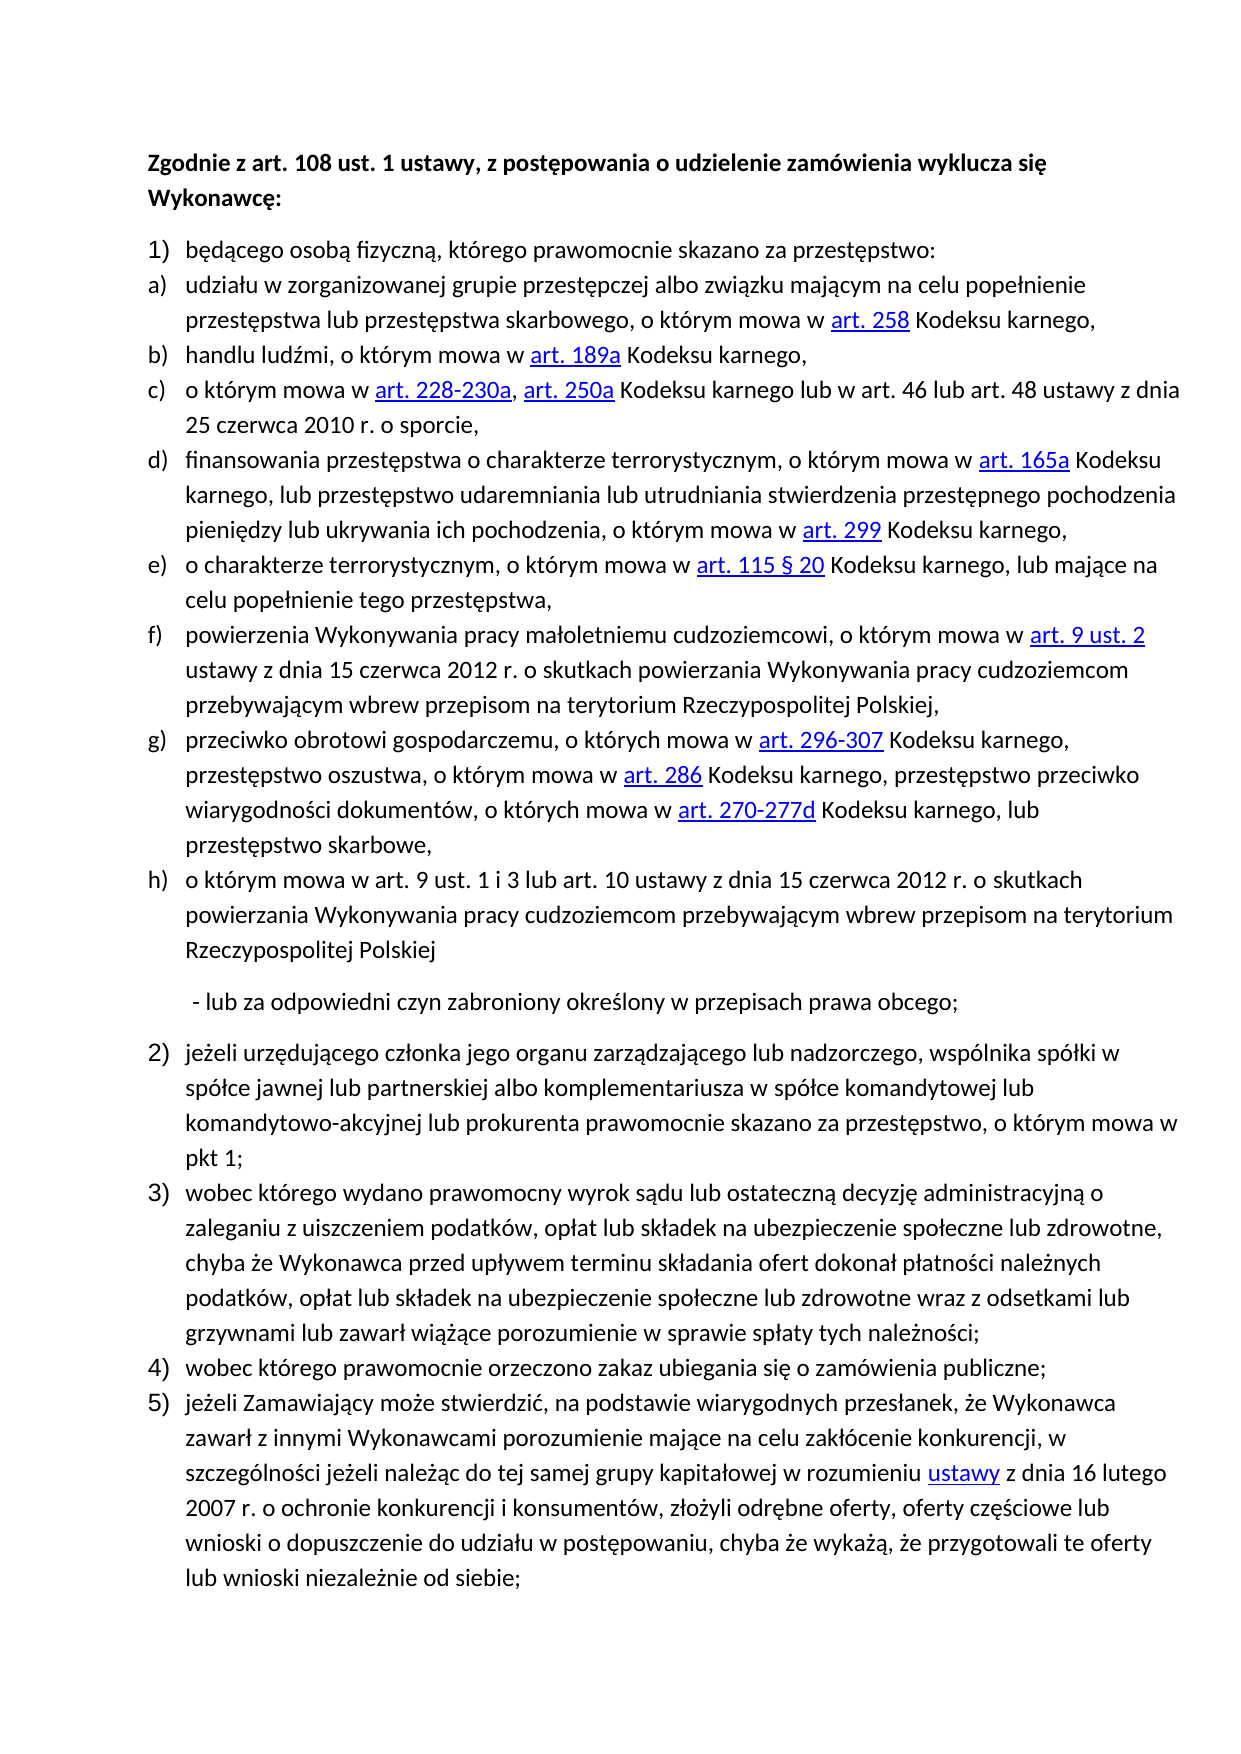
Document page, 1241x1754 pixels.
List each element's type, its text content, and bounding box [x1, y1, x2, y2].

list o którym mowa w art. 228-230a, art. 250a Kodeksu karnego lub w art. 46 lub art. 48 ustawy z dnia 25 czerwca 2010 r. o sporcie, [148, 374, 1181, 440]
list o którym mowa w art. 9 ust. 1 i 3 lub art. 10 ustawy z dnia 15 czerwca 2012 r. o skutkach powierzania Wykonywania pracy cudzoziemcom przebywającym wbrew przepisom na terytorium Rzeczypospolitej Polskiej [148, 864, 1181, 965]
list przeciwko obrotowi gospodarczemu, o których mowa w art. 296-307 Kodeksu karnego, przestępstwo oszustwa, o którym mowa w art. 286 Kodeksu karnego, przestępstwo przeciwko wiarygodności dokumentów, o których mowa w art. 270-277d Kodeksu karnego, lub przestępstwo skarbowe, [148, 724, 1181, 860]
list wobec którego wydano prawomocny wyrok sądu lub ostateczną decyzję administracyjną o zaleganiu z uiszczeniem podatków, opłat lub składek na ubezpieczenie społeczne lub zdrowotne, chyba że Wykonawca przed upływem terminu składania ofert dokonał płatności należnych podatków, opłat lub składek na ubezpieczenie społeczne lub zdrowotne wraz z odsetkami lub grzywnami lub zawarł wiążące porozumienie w sprawie spłaty tych należności; [148, 1178, 1181, 1348]
list finansowania przestępstwa o charakterze terrorystycznym, o którym mowa w art. 165a Kodeksu karnego, lub przestępstwo udaremniania lub utrudniania stwierdzenia przestępnego pochodzenia pieniędzy lub ukrywania ich pochodzenia, o którym mowa w art. 299 Kodeksu karnego, [148, 444, 1181, 545]
list jeżeli Zamawiający może stwierdzić, na podstawie wiarygodnych przesłanek, że Wykonawca zawarł z innymi Wykonawcami porozumienie mające na celu zakłócenie konkurencji, w szczególności jeżeli należąc do tej samej grupy kapitałowej w rozumieniu ustawy z dnia 16 lutego 2007 r. o ochronie konkurencji i konsumentów, złożyli odrębne oferty, oferty częściowe lub wnioski o dopuszczenie do udziału w postępowaniu, chyba że wykażą, że przygotowali te oferty lub wnioski niezależnie od siebie; [148, 1388, 1181, 1593]
list powierzenia Wykonywania pracy małoletniemu cudzoziemcowi, o którym mowa w art. 9 ust. 2 ustawy z dnia 15 czerwca 2012 r. o skutkach powierzania Wykonywania pracy cudzoziemcom przebywającym wbrew przepisom na terytorium Rzeczypospolitej Polskiej, [148, 619, 1181, 720]
list o charakterze terrorystycznym, o którym mowa w art. 115 § 20 Kodeksu karnego, lub mające na celu popełnienie tego przestępstwa, [148, 549, 1181, 615]
list handlu ludźmi, o którym mowa w art. 189a Kodeksu karnego, [148, 339, 1181, 370]
text Zgodnie z art. 108 ust. 1 ustawy, z postępowania o udzielenie zamówienia wyklucza się Wykonawcę: [148, 148, 1181, 213]
list udziału w zorganizowanej grupie przestępczej albo związku mającym na celu popełnienie przestępstwa lub przestępstwa skarbowego, o którym mowa w art. 258 Kodeksu karnego, [148, 269, 1181, 335]
text - lub za odpowiedni czyn zabroniony określony w przepisach prawa obcego; [162, 986, 1181, 1016]
list wobec którego prawomocnie orzeczono zakaz ubiegania się o zamówienia publiczne; [148, 1353, 1181, 1383]
list jeżeli urzędującego członka jego organu zarządzającego lub nadzorczego, wspólnika spółki w spółce jawnej lub partnerskiej albo komplementariusza w spółce komandytowej lub komandytowo-akcyjnej lub prokurenta prawomocnie skazano za przestępstwo, o którym mowa w pkt 1; [148, 1038, 1181, 1173]
list będącego osobą fizyczną, którego prawomocnie skazano za przestępstwo: [148, 234, 1181, 265]
